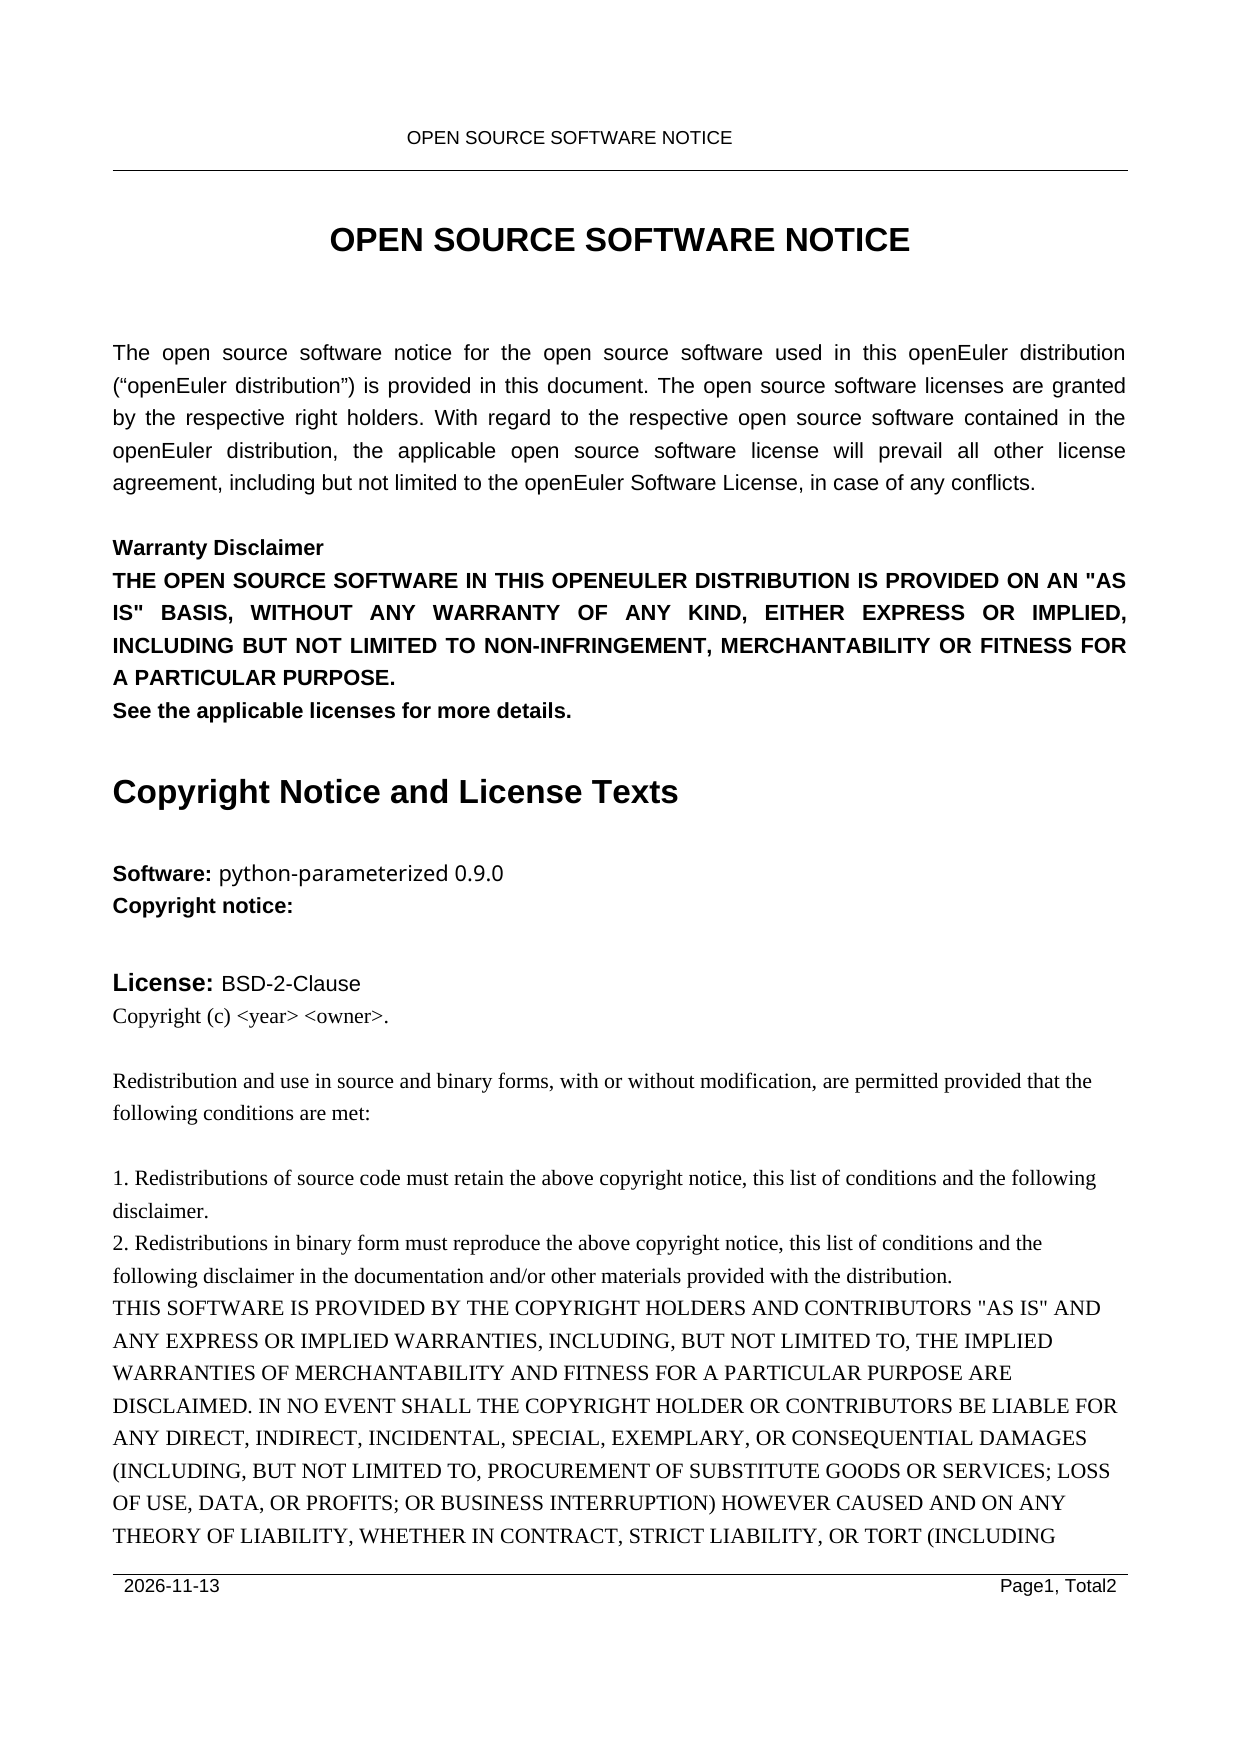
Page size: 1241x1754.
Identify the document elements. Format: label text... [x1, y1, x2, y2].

title Software: python-parameterized 0.9.0 [112, 856, 1128, 889]
text Copyright notice: [112, 889, 1128, 921]
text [112, 999, 1128, 1551]
text Warranty Disclaimer [112, 531, 1128, 564]
text License: BSD-2-Clause [112, 966, 1128, 999]
text The open source software notice for the open source software used in this openEuler distribution (“openEuler distribution”) is provided in this document. The open source software licenses are granted by the respective right holders. With regard to the respective open source software contained in the openEuler distribution, the applicable open source software license will prevail all other license agreement, including but not limited to the openEuler Software License, in case of any conflicts. [112, 336, 1128, 499]
text OPEN SOURCE SOFTWARE NOTICE [112, 206, 1128, 271]
text THE OPEN SOURCE SOFTWARE IN THIS OPENEULER DISTRIBUTION IS PROVIDED ON AN "AS IS" BASIS, WITHOUT ANY WARRANTY OF ANY KIND, EITHER EXPRESS OR IMPLIED, INCLUDING BUT NOT LIMITED TO NON-INFRINGEMENT, MERCHANTABILITY OR FITNESS FOR A PARTICULAR PURPOSE. See the applicable licenses for more details. [112, 564, 1128, 726]
text Copyright Notice and License Texts [112, 759, 1128, 824]
